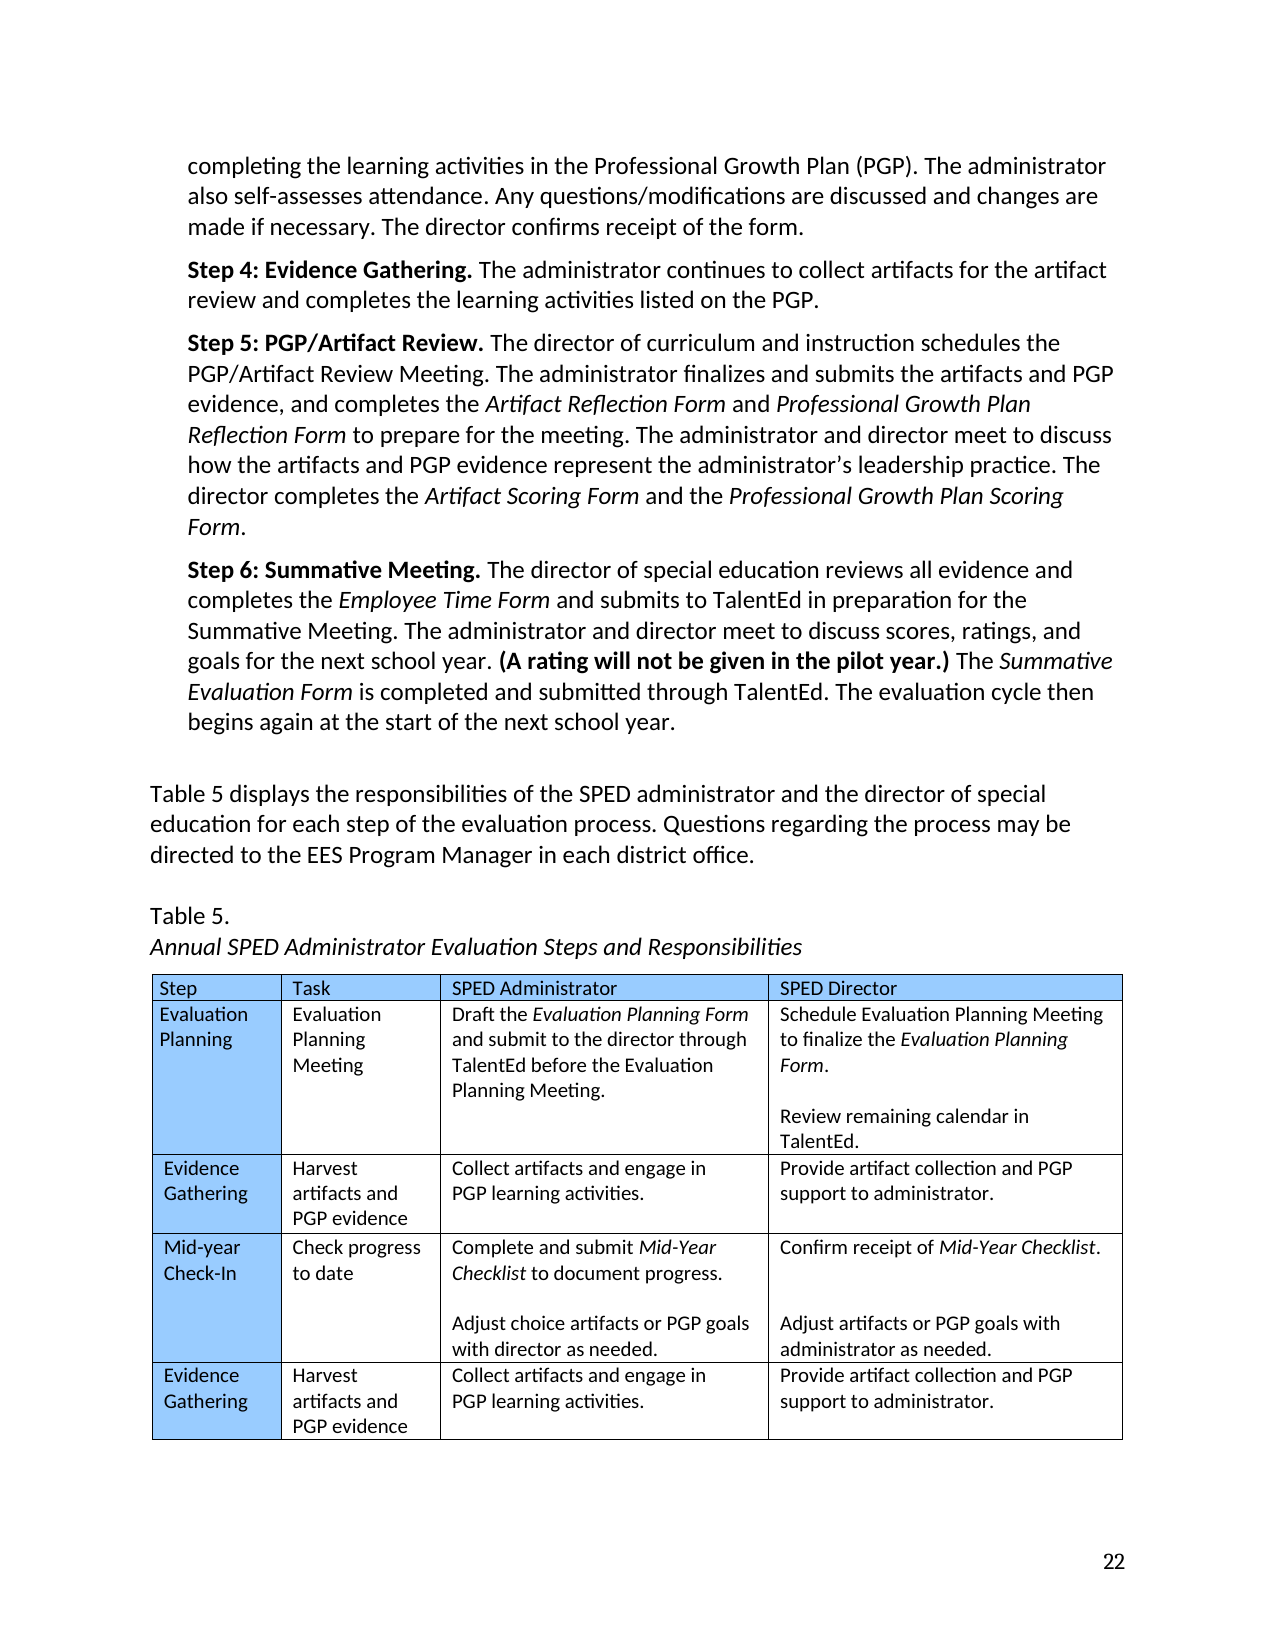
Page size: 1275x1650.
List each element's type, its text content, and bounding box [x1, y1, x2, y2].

table_header SPED Administrator [441, 975, 768, 1000]
text Table 5 displays the responsibilities of the SPED administrator and the director of special education for each step of the evaluation process. Questions regarding the process may be directed to the EES Program Manager in each district office. [150, 778, 1125, 870]
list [187, 150, 1125, 242]
table_cell Evaluation Planning [153, 1001, 281, 1154]
table_cell Check progress to date [282, 1234, 440, 1362]
table_cell Collect artifacts and engage in PGP learning activities. [441, 1363, 768, 1439]
table_cell Harvest artifacts and PGP evidence [282, 1155, 440, 1233]
table_cell Evaluation Planning Meeting [282, 1001, 440, 1154]
table_cell Mid-year Check-In [153, 1234, 281, 1362]
list Step 6: Summative Meeting. The director of special education reviews all evidence and completes the Employee Time Form and submits to TalentEd in preparation for the Summative Meeting. The administrator and director meet to discuss scores, ratings, and goals for the next school year. (A rating will not be given in the pilot year.) The Summative Evaluation Form is completed and submitted through TalentEd. The evaluation cycle then begins again at the start of the next school year. [187, 554, 1125, 737]
table_cell Evidence Gathering [153, 1155, 281, 1233]
table_cell Draft the Evaluation Planning Form and submit to the director through TalentEd before the Evaluation Planning Meeting. [441, 1001, 768, 1154]
table_cell Provide artifact collection and PGP support to administrator. [769, 1363, 1122, 1439]
title Table 5. [150, 900, 1125, 931]
table_header SPED Director [769, 975, 1122, 1000]
table_cell Schedule Evaluation Planning Meeting to finalize the Evaluation Planning Form. Review remaining calendar in TalentEd. [769, 1001, 1122, 1154]
table_header Task [282, 975, 440, 1000]
list Step 4: Evidence Gathering. The administrator continues to collect artifacts for the artifact review and completes the learning activities listed on the PGP. [187, 254, 1125, 315]
table_cell Complete and submit Mid-Year Checklist to document progress. Adjust choice artifacts or PGP goals with director as needed. [441, 1234, 768, 1362]
table_cell Evidence Gathering [153, 1363, 281, 1439]
list Step 5: PGP/Artifact Review. The director of curriculum and instruction schedules the PGP/Artifact Review Meeting. The administrator finalizes and submits the artifacts and PGP evidence, and completes the Artifact Reflection Form and Professional Growth Plan Reflection Form to prepare for the meeting. The administrator and director meet to discuss how the artifacts and PGP evidence represent the administrator’s leadership practice. The director completes the Artifact Scoring Form and the Professional Growth Plan Scoring Form. [187, 328, 1125, 541]
table_cell Collect artifacts and engage in PGP learning activities. [441, 1155, 768, 1233]
table_cell Provide artifact collection and PGP support to administrator. [769, 1155, 1122, 1233]
title Annual SPED Administrator Evaluation Steps and Responsibilities [150, 931, 1125, 961]
table_header Step [153, 975, 281, 1000]
table_cell Confirm receipt of Mid-Year Checklist. Adjust artifacts or PGP goals with administrator as needed. [769, 1234, 1122, 1362]
table_cell Harvest artifacts and PGP evidence [282, 1363, 440, 1439]
